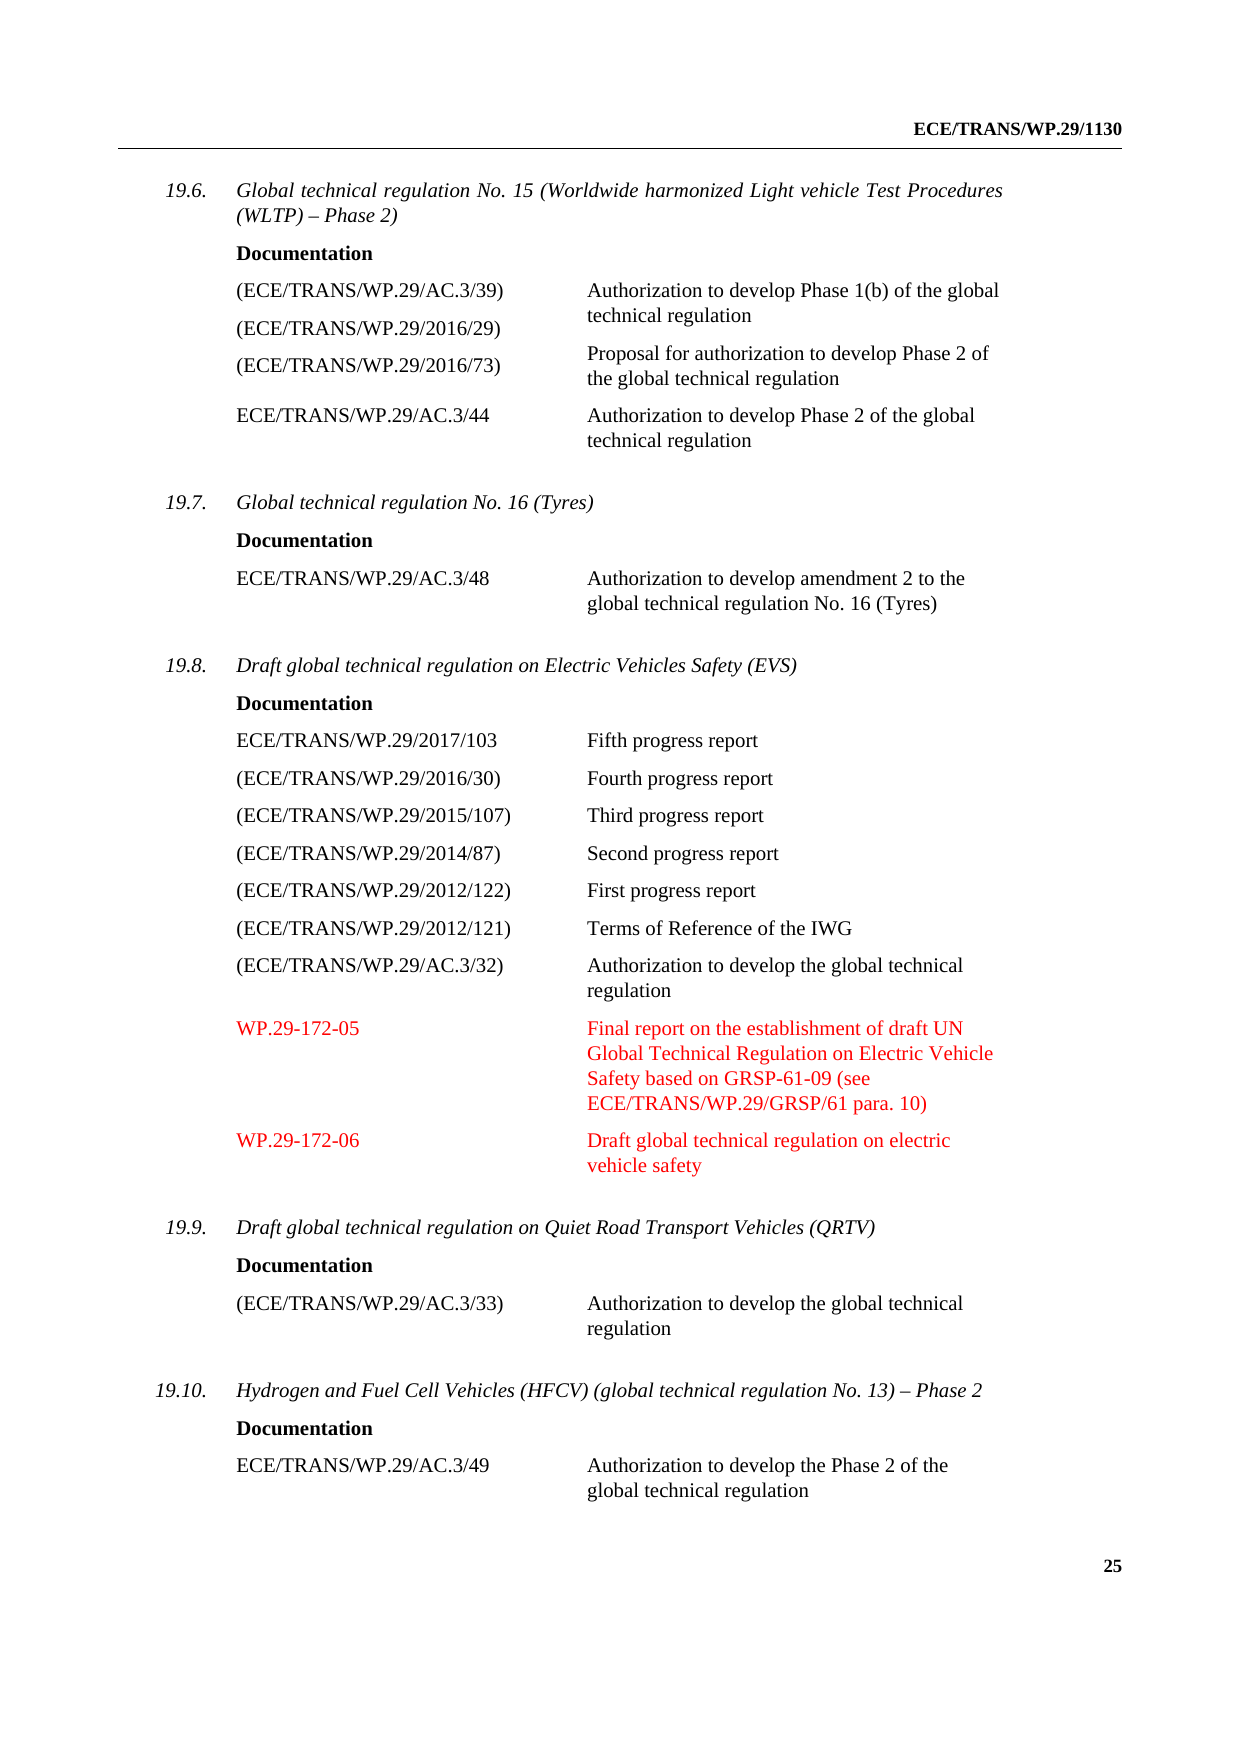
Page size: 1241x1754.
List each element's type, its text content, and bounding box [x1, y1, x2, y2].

table_cell Authorization to develop Phase 2 of the global technical regulation [587, 402, 1005, 465]
table_cell WP.29-172-06 [236, 1127, 587, 1190]
table_cell Draft global technical regulation on electric vehicle safety [587, 1127, 1004, 1190]
text Documentation [236, 527, 1004, 552]
text 19.6. Global technical regulation No. 15 (Worldwide harmonized Light vehicle Test Procedures (WLTP) – Phase 2) [118, 177, 1004, 227]
text 19.10. Hydrogen and Fuel Cell Vehicles (HFCV) (global technical regulation No. 13) – Phase 2 [118, 1377, 1004, 1402]
text 19.8. Draft global technical regulation on Electric Vehicles Safety (EVS) [118, 652, 1004, 677]
table_cell WP.29-172-05 [236, 1015, 587, 1127]
table_cell ECE/TRANS/WP.29/AC.3/44 [236, 402, 587, 465]
table_header Authorization to develop the global technical regulation [587, 1290, 1004, 1352]
text Documentation [236, 240, 1004, 265]
text Documentation [236, 690, 1004, 715]
text 19.7. Global technical regulation No. 16 (Tyres) [118, 490, 1004, 515]
text 19.9. Draft global technical regulation on Quiet Road Transport Vehicles (QRTV) [118, 1215, 1004, 1240]
text Documentation [236, 1252, 1004, 1277]
table_header ECE/TRANS/WP.29/AC.3/48 [236, 565, 587, 627]
table_header ECE/TRANS/WP.29/AC.3/49 [236, 1452, 587, 1515]
table_header (ECE/TRANS/WP.29/AC.3/39) (ECE/TRANS/WP.29/2016/29) (ECE/TRANS/WP.29/2016/73) [236, 277, 587, 402]
text Documentation [236, 1415, 1004, 1440]
table_header Authorization to develop amendment 2 to the global technical regulation No. 16 (Tyres) [587, 565, 1004, 627]
table_header (ECE/TRANS/WP.29/AC.3/33) [236, 1290, 587, 1352]
table_header ECE/TRANS/WP.29/2017/103 (ECE/TRANS/WP.29/2016/30) (ECE/TRANS/WP.29/2015/107) (ECE/TRANS/WP.29/2014/87) (ECE/TRANS/WP.29/2012/122) (ECE/TRANS/WP.29/2012/121) (ECE/TRANS/WP.29/AC.3/32) [236, 727, 587, 1015]
table_header Authorization to develop the Phase 2 of the global technical regulation [587, 1452, 1004, 1515]
table_header Fifth progress report Fourth progress report Third progress report Second progress report First progress report Terms of Reference of the IWG Authorization to develop the global technical regulation [587, 727, 1004, 1015]
table_cell Final report on the establishment of draft UN Global Technical Regulation on Electric Vehicle Safety based on GRSP-61-09 (see ECE/TRANS/WP.29/GRSP/61 para. 10) [587, 1015, 1004, 1127]
table_header Authorization to develop Phase 1(b) of the global technical regulation Proposal for authorization to develop Phase 2 of the global technical regulation [587, 277, 1005, 402]
